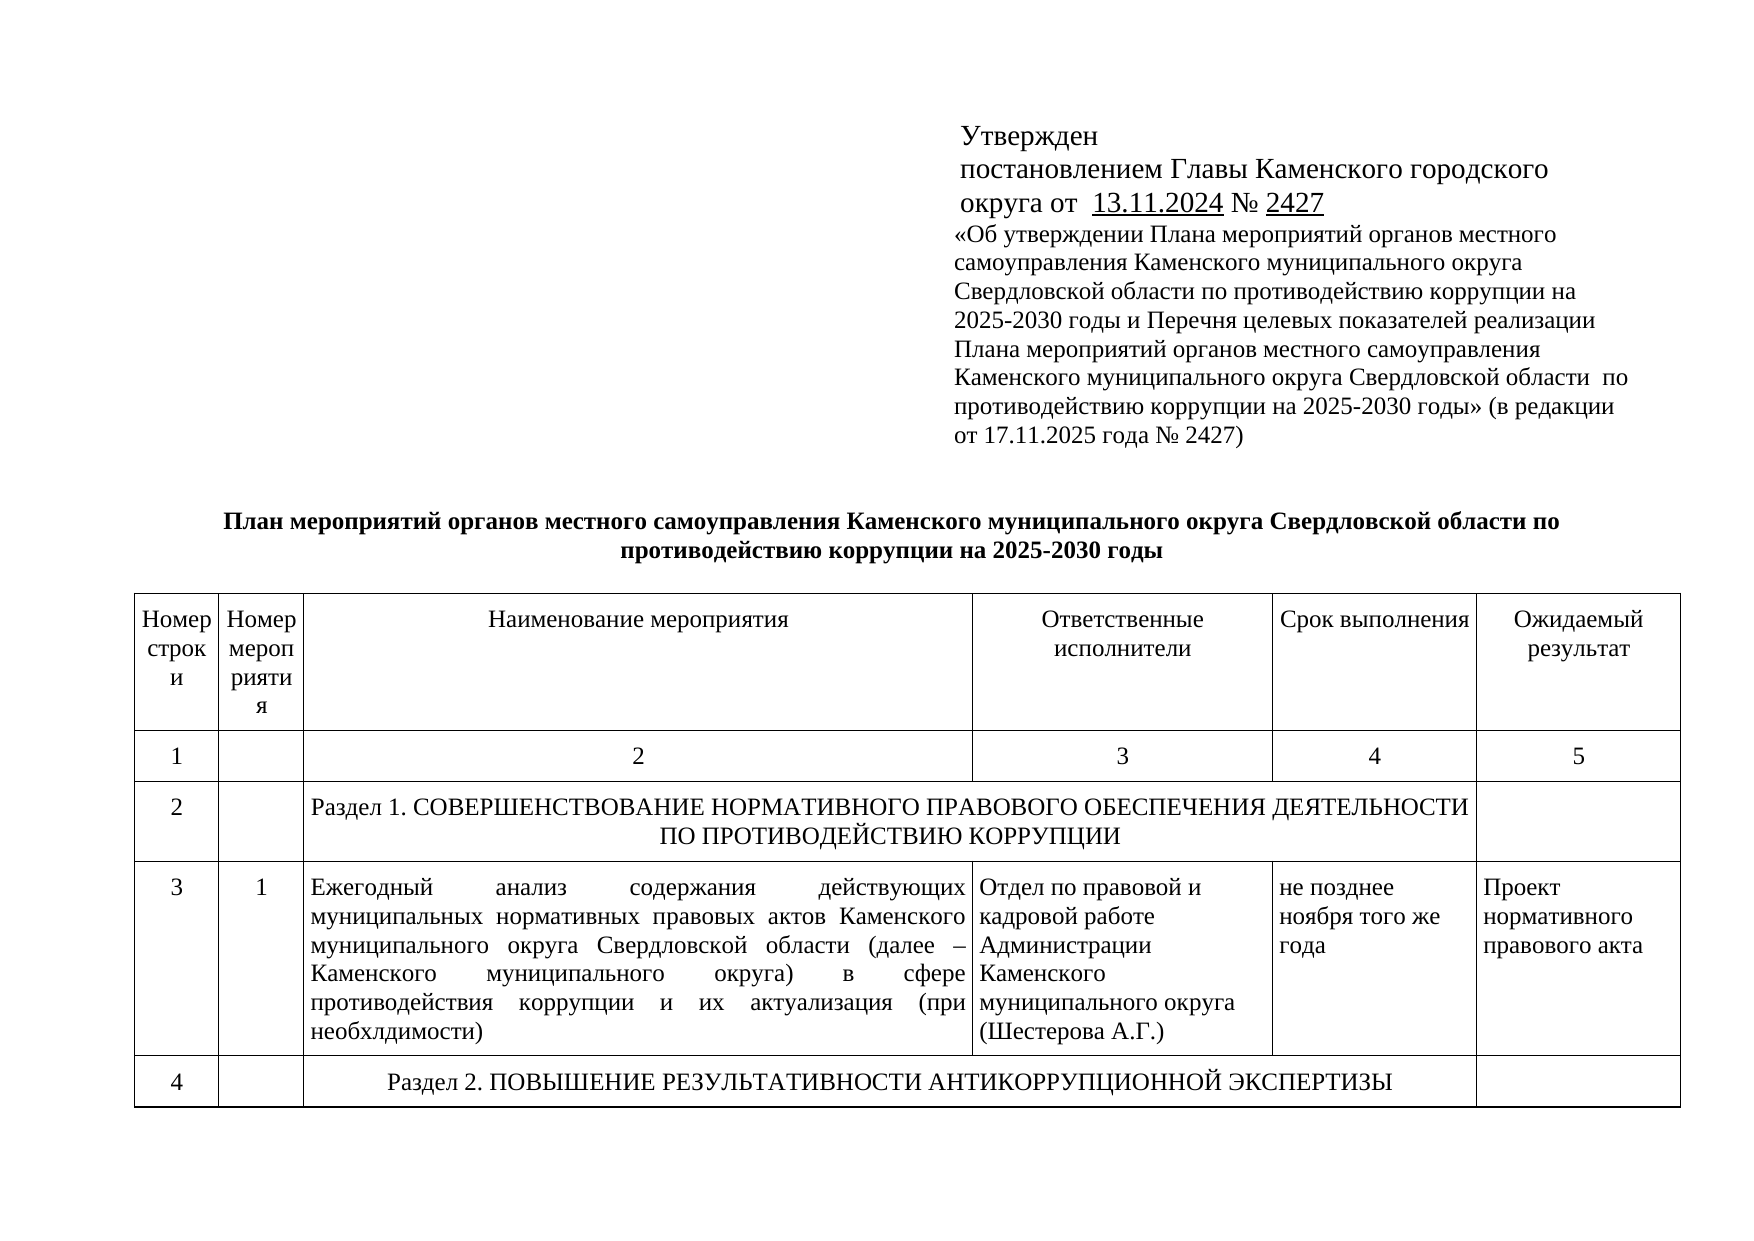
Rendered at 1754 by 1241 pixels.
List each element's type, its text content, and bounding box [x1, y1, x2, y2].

text Утвержден [960, 118, 1636, 152]
table_cell [219, 782, 303, 861]
table_cell [219, 1056, 303, 1106]
table_cell 3 [973, 731, 1272, 781]
table_header Наименование мероприятия [304, 594, 972, 730]
table_cell [1477, 782, 1680, 861]
table_cell 1 [135, 731, 218, 781]
table_cell [1477, 1056, 1680, 1106]
table_header Ожидаемый результат [1477, 594, 1680, 730]
table_cell 2 [135, 782, 218, 861]
table_cell 5 [1477, 731, 1680, 781]
table_cell 4 [1273, 731, 1476, 781]
table_cell [219, 731, 303, 781]
table_cell 2 [304, 731, 972, 781]
table_header Ответственные исполнители [973, 594, 1272, 730]
text План мероприятий органов местного самоуправления Каменского муниципального округа Свердловской области по противодействию коррупции на 2025-2030 годы [148, 506, 1636, 564]
text постановлением Главы Каменского городского округа от 13.11.2024 № 2427 [960, 152, 1636, 219]
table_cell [304, 1056, 1476, 1106]
table_cell 1 [219, 862, 303, 1055]
text «Об утверждении Плана мероприятий органов местного самоуправления Каменского муниципального округа Свердловской области по противодействию коррупции на 2025-2030 годы и Перечня целевых показателей реализации Плана мероприятий органов местного самоуправления Каменского муниципального округа Свердловской области по противодействию коррупции на 2025-2030 годы» (в редакции от 17.11.2025 года № 2427) [954, 219, 1636, 449]
table_cell Раздел 1. СОВЕРШЕНСТВОВАНИЕ НОРМАТИВНОГО ПРАВОВОГО ОБЕСПЕЧЕНИЯ ДЕЯТЕЛЬНОСТИ ПО ПРОТИВОДЕЙСТВИЮ КОРРУПЦИИ [304, 782, 1476, 861]
table_cell 3 [135, 862, 218, 1055]
table_header Срок выполнения [1273, 594, 1476, 730]
table_cell Проект нормативного правового акта [1477, 862, 1680, 1055]
table_header Номер мероприятия [219, 594, 303, 730]
table_header Номер строки [135, 594, 218, 730]
table_cell Отдел по правовой и кадровой работе Администрации Каменского муниципального округа (Шестерова А.Г.) [973, 862, 1272, 1055]
table_cell не позднее ноября того же года [1273, 862, 1476, 1055]
table_cell Ежегодный анализ содержания действующих муниципальных нормативных правовых актов Каменского муниципального округа Свердловской области (далее – Каменского муниципального округа) в сфере противодействия коррупции и их актуализация (при необхлдимости) [304, 862, 972, 1055]
table_cell 4 [135, 1056, 218, 1106]
